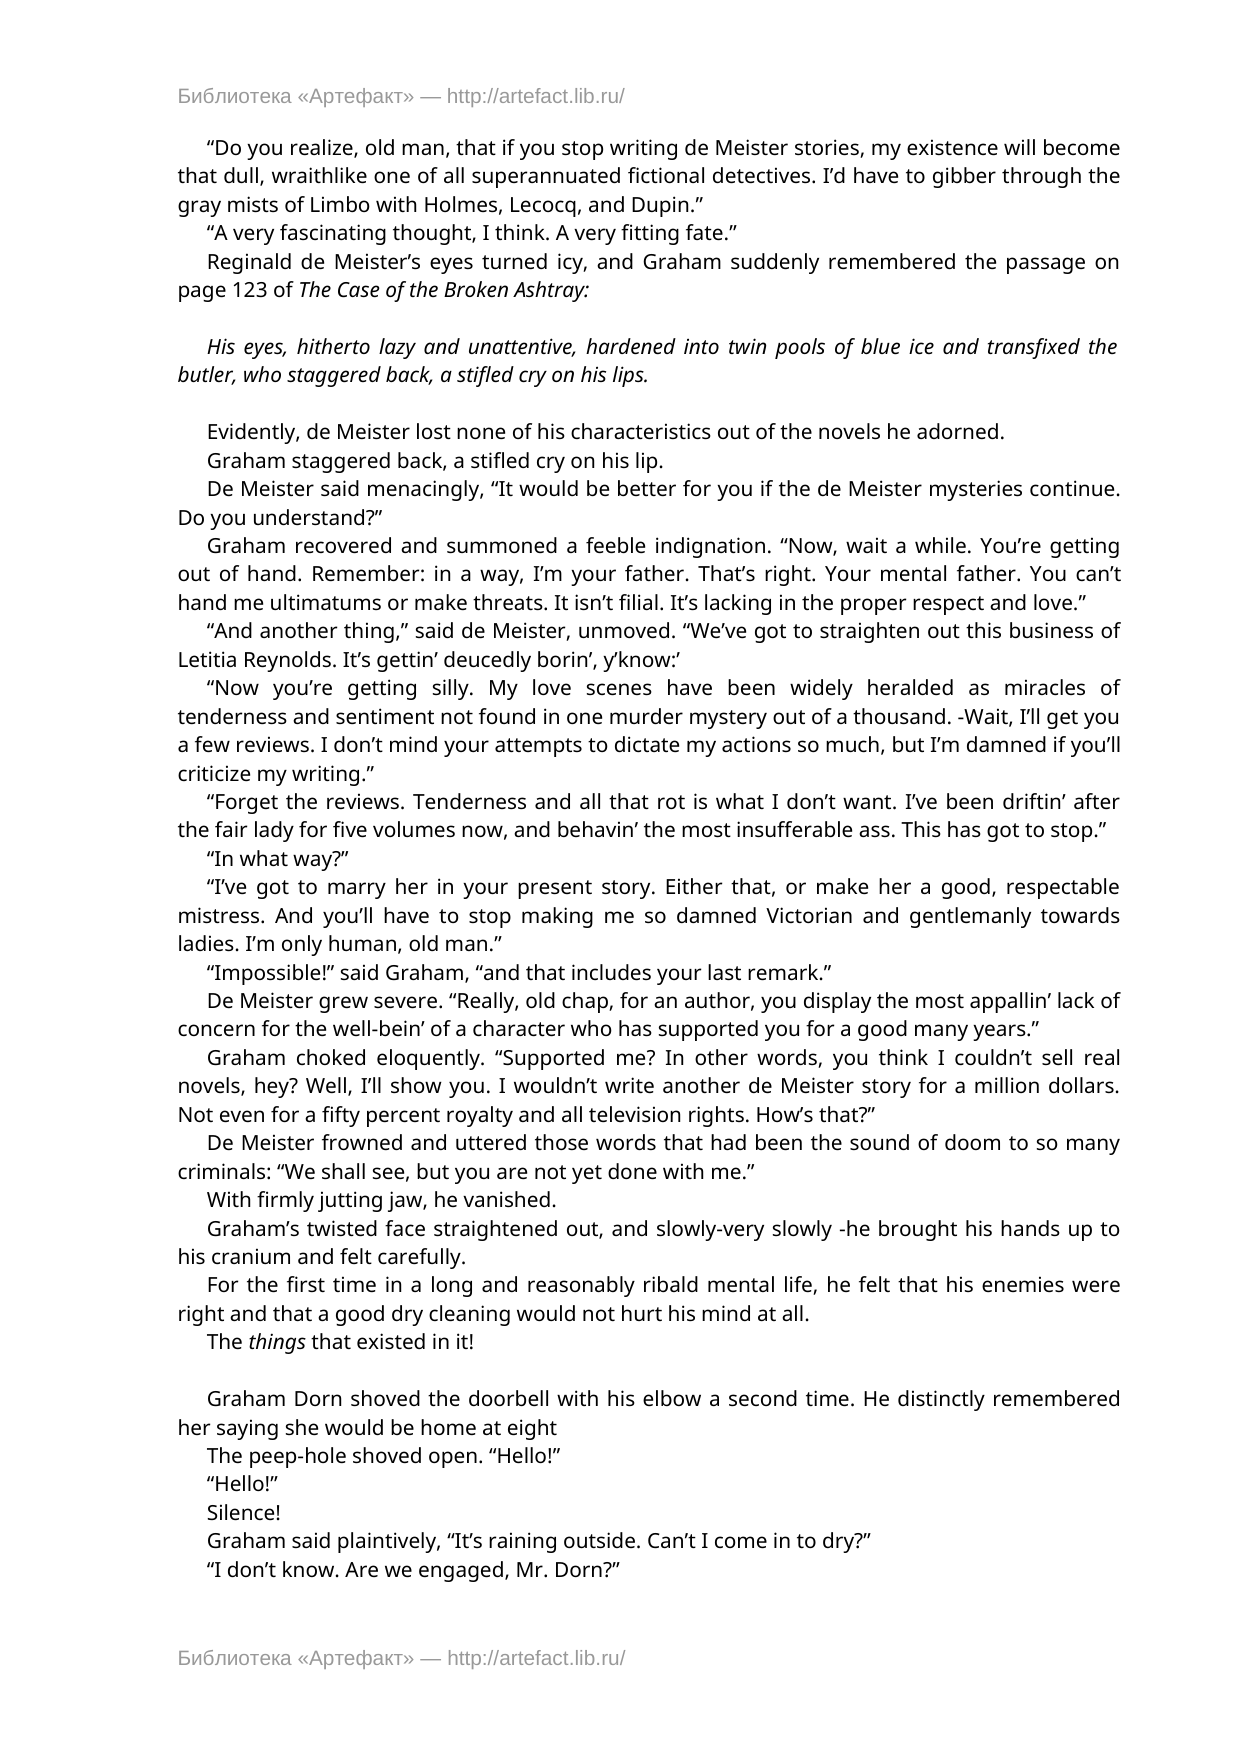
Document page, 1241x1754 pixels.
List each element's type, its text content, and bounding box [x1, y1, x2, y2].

text Evidently, de Meister lost none of his characteristics out of the novels he adorned. [177, 417, 1122, 446]
text Graham choked eloquently. “Supported me? In other words, you think I couldn’t sell real novels, hey? Well, I’ll show you. I wouldn’t write another de Meister story for a million dollars. Not even for a fifty percent royalty and all television rights. How’s that?” [177, 1043, 1122, 1128]
text Graham Dorn shoved the doorbell with his elbow a second time. He distinctly remembered her saying she would be home at eight [177, 1384, 1122, 1441]
text Graham recovered and summoned a feeble indignation. “Now, wait a while. You’re getting out of hand. Remember: in a way, I’m your father. That’s right. Your mental father. You can’t hand me ultimatums or make threats. It isn’t filial. It’s lacking in the proper respect and love.” [177, 531, 1122, 616]
text The things that existed in it! [177, 1327, 1122, 1356]
text Graham’s twisted face straightened out, and slowly-very slowly -he brought his hands up to his cranium and felt carefully. [177, 1214, 1122, 1271]
text With firmly jutting jaw, he vanished. [177, 1185, 1122, 1214]
text “Do you realize, old man, that if you stop writing de Meister stories, my existence will become that dull, wraithlike one of all superannuated fictional detectives. I’d have to gibber through the gray mists of Limbo with Holmes, Lecocq, and Dupin.” [177, 133, 1122, 218]
text Graham staggered back, a stifled cry on his lip. [177, 446, 1122, 474]
text The peep-hole shoved open. “Hello!” [177, 1441, 1122, 1469]
text De Meister frowned and uttered those words that had been the sound of doom to so many criminals: “We shall see, but you are not yet done with me.” [177, 1128, 1122, 1185]
text De Meister grew severe. “Really, old chap, for an author, you display the most appallin’ lack of concern for the well-bein’ of a character who has supported you for a good many years.” [177, 986, 1122, 1043]
text His eyes, hitherto lazy and unattentive, hardened into twin pools of blue ice and transfixed the butler, who staggered back, a stifled cry on his lips. [177, 332, 1122, 389]
text De Meister said menacingly, “It would be better for you if the de Meister mysteries continue. Do you understand?” [177, 474, 1122, 531]
text “And another thing,” said de Meister, unmoved. “We’ve got to straighten out this business of Letitia Reynolds. It’s gettin’ deucedly borin’, y’know:’ [177, 616, 1122, 673]
text “A very fascinating thought, I think. A very fitting fate.” [177, 218, 1122, 247]
text Reginald de Meister’s eyes turned icy, and Graham suddenly remembered the passage on page 123 of The Case of the Broken Ashtray: [177, 247, 1122, 304]
text “Hello!” [177, 1469, 1122, 1498]
text “Now you’re getting silly. My love scenes have been widely heralded as miracles of tenderness and sentiment not found in one murder mystery out of a thousand. -Wait, I’ll get you a few reviews. I don’t mind your attempts to dictate my actions so much, but I’m damned if you’ll criticize my writing.” [177, 673, 1122, 787]
text “Forget the reviews. Tenderness and all that rot is what I don’t want. I’ve been driftin’ after the fair lady for five volumes now, and behavin’ the most insufferable ass. This has got to stop.” [177, 787, 1122, 844]
text “I’ve got to marry her in your present story. Either that, or make her a good, respectable mistress. And you’ll have to stop making me so damned Victorian and gentlemanly towards ladies. I’m only human, old man.” [177, 872, 1122, 958]
text “I don’t know. Are we engaged, Mr. Dorn?” [177, 1555, 1122, 1583]
text Graham said plaintively, “It’s raining outside. Can’t I come in to dry?” [177, 1526, 1122, 1555]
text Silence! [177, 1498, 1122, 1526]
text “In what way?” [177, 844, 1122, 872]
text “Impossible!” said Graham, “and that includes your last remark.” [177, 958, 1122, 986]
text For the first time in a long and reasonably ribald mental life, he felt that his enemies were right and that a good dry cleaning would not hurt his mind at all. [177, 1271, 1122, 1327]
